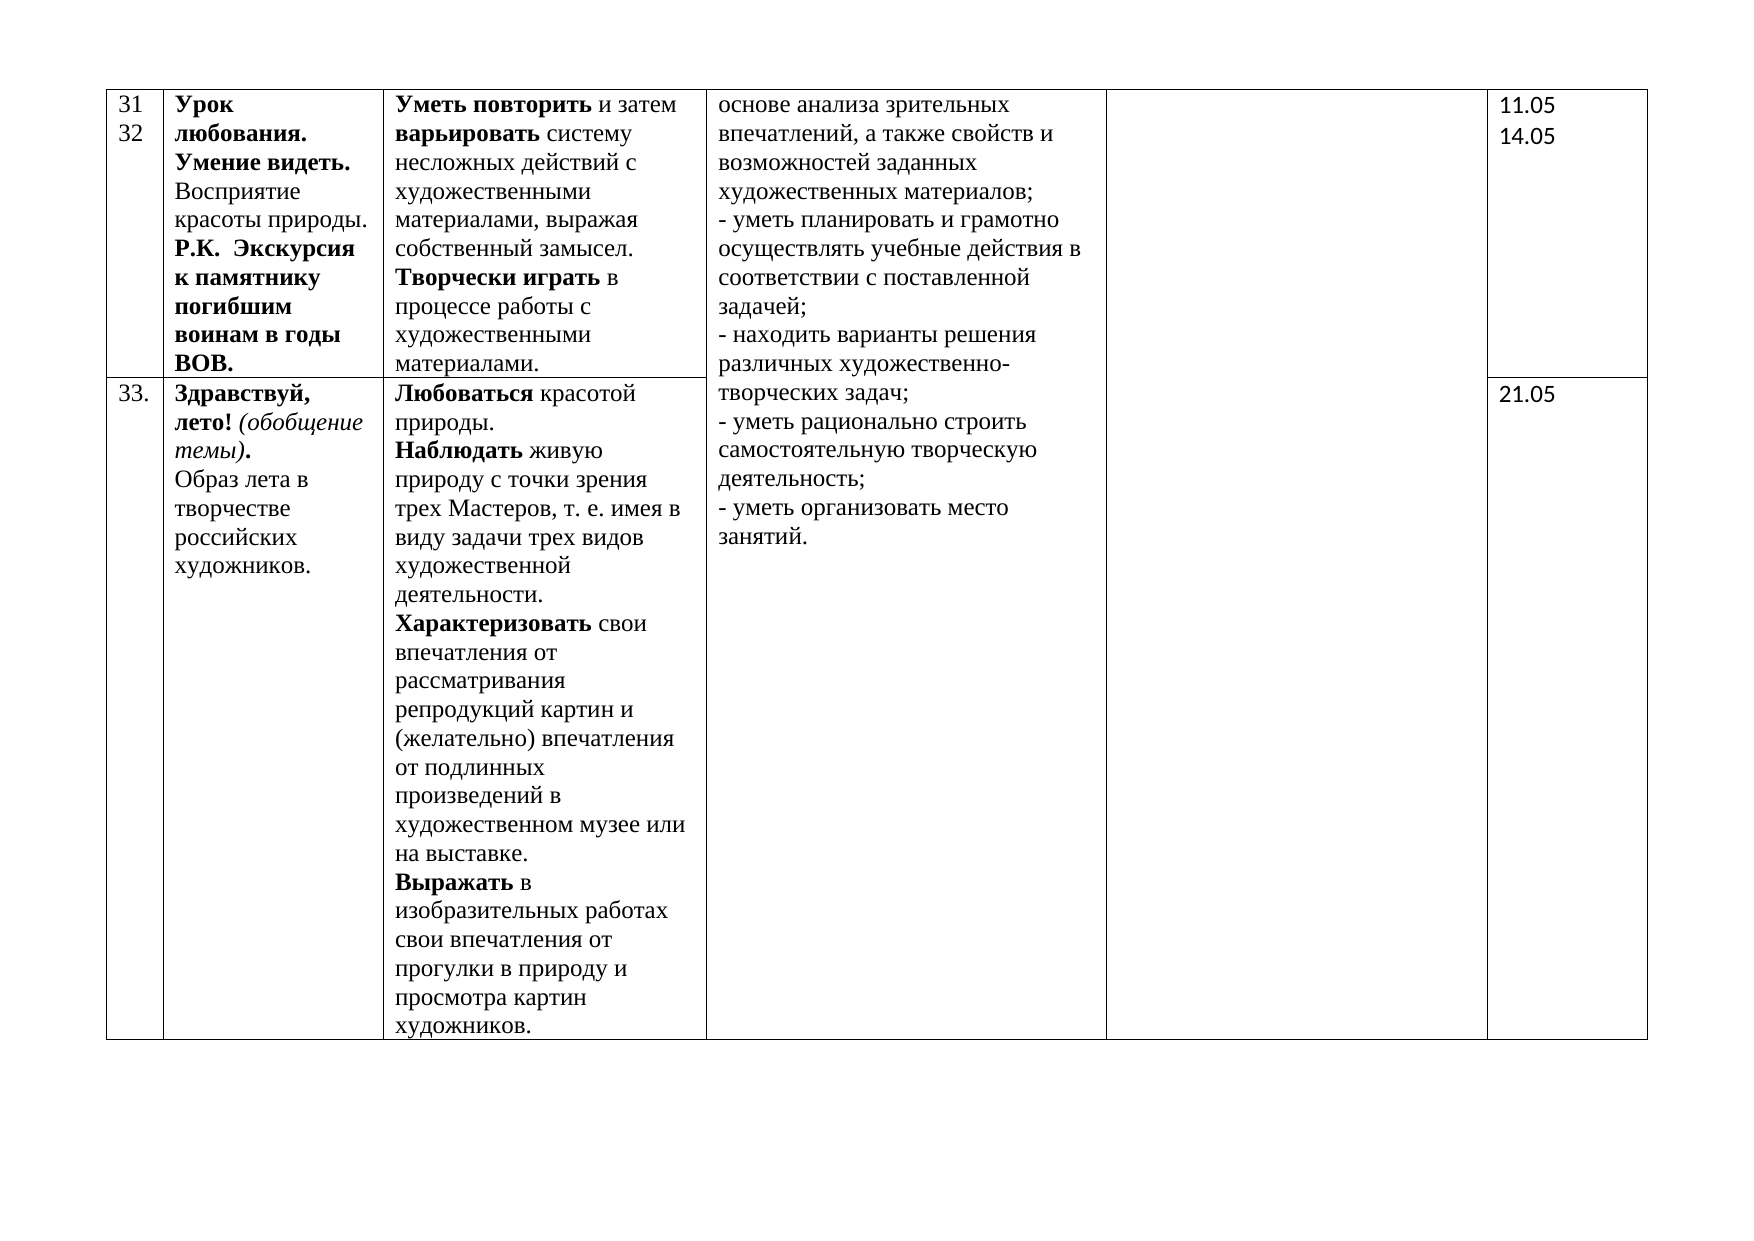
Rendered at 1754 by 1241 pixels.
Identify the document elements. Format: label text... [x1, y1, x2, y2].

table_cell Уметь повторить и затем варьировать систему несложных действий с художественными материалами, выражая собственный замысел. Творчески играть в процессе работы с художественными материалами. [384, 90, 706, 377]
table_cell 11.05 14.05 [1488, 90, 1647, 377]
table_cell Любоваться красотой природы. Наблюдать живую природу с точки зрения трех Мастеров, т. е. имея в виду задачи трех видов художественной деятельности. Характеризовать свои впечатления от рассматривания репродукций картин и (желательно) впечатления от подлинных произведений в художественном музее или на выставке. Выражать в изобразительных работах свои впечатления от прогулки в природу и просмотра картин художников. [384, 378, 706, 1039]
table_cell 33. [107, 378, 163, 1039]
table_cell 31 32 [107, 90, 163, 377]
table_cell Урок любования. Умение видеть. Восприятие красоты природы. Р.К. Экскурсия к памятнику погибшим воинам в годы ВОВ. [164, 90, 383, 377]
table_cell Здравствуй, лето! (обобщение темы). Образ лета в творчестве российских художников. [164, 378, 383, 1039]
table_cell 21.05 [1488, 378, 1647, 1039]
